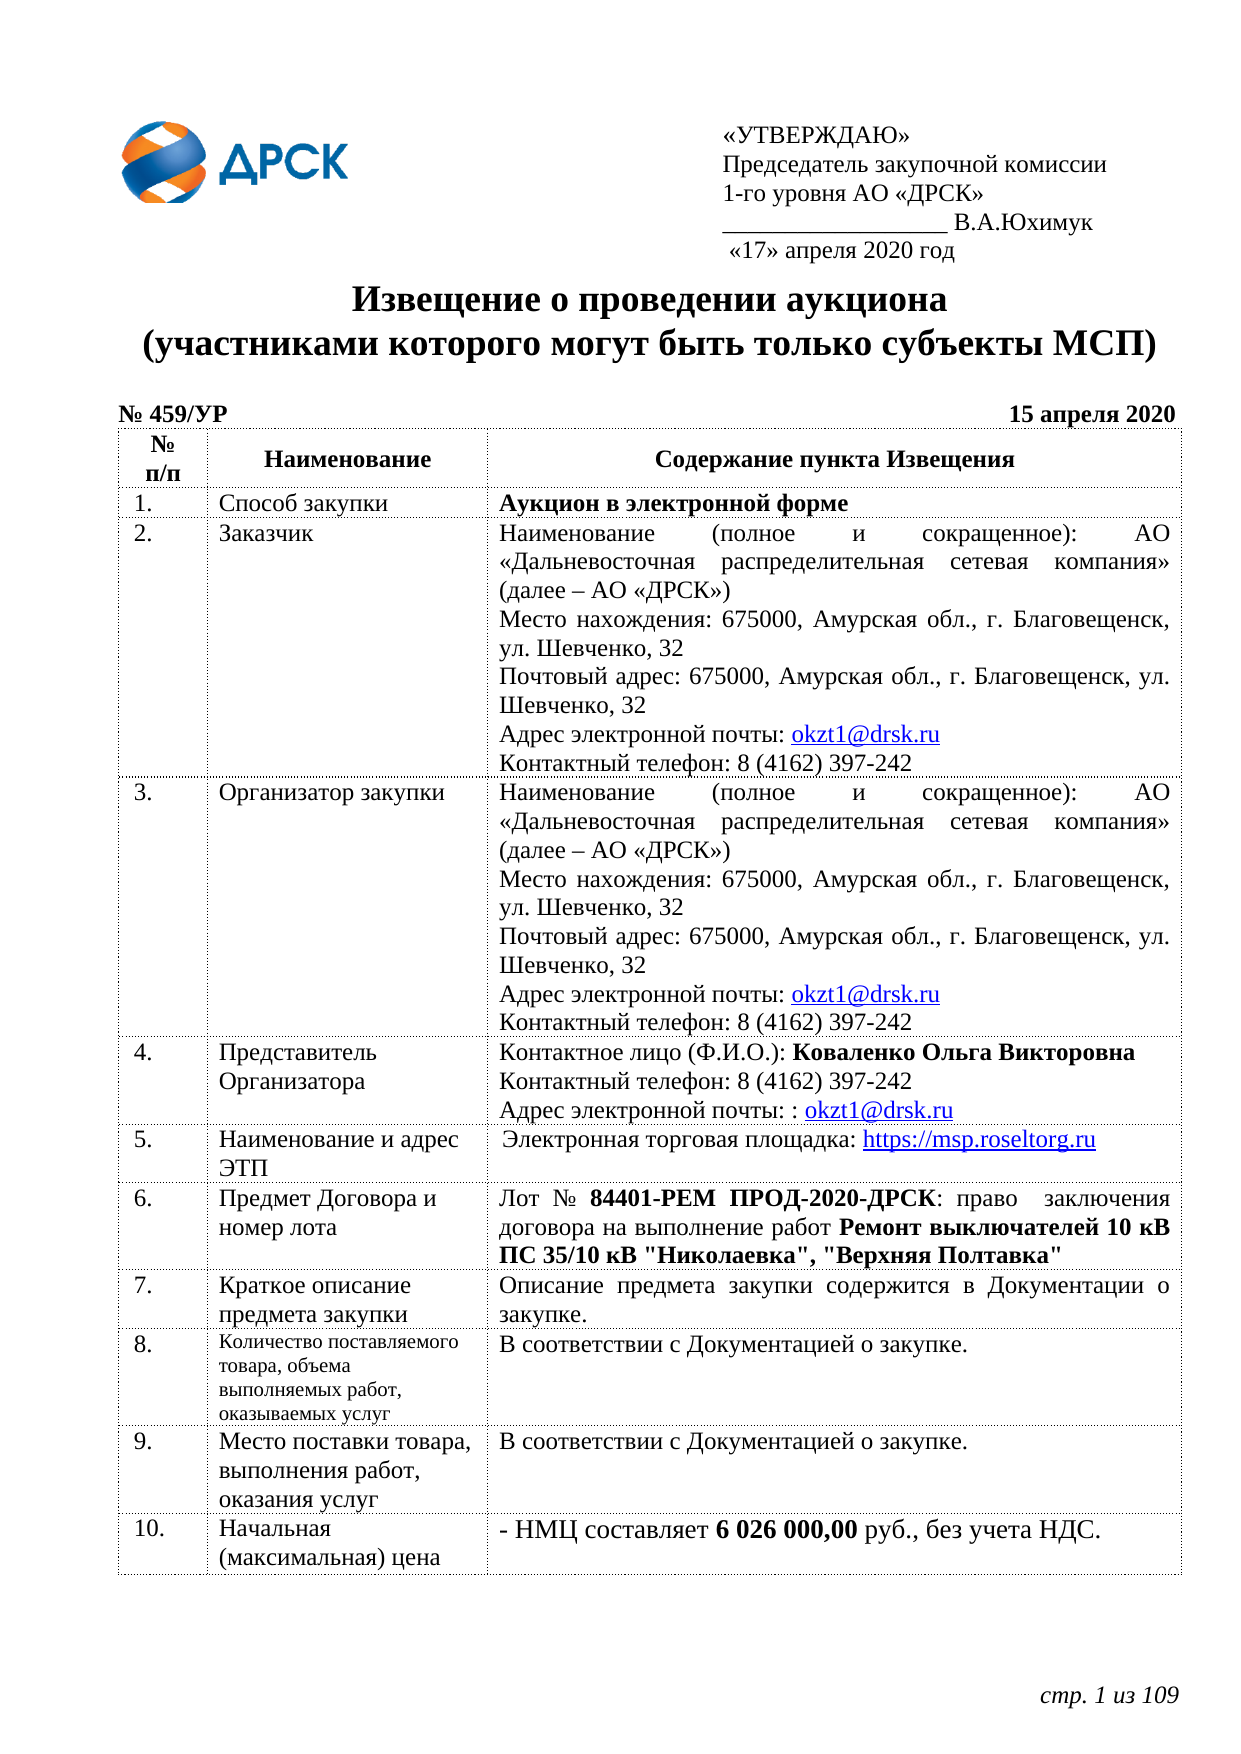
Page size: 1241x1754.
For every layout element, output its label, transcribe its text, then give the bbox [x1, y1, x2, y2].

table_cell В соответствии с Документацией о закупке. [488, 1328, 1182, 1425]
table_cell Наименование (полное и сокращенное): АО «Дальневосточная распределительная сетевая компания» (далее – АО «ДРСК») Место нахождения: 675000, Амурская обл., г. Благовещенск, ул. Шевченко, 32 Почтовый адрес: 675000, Амурская обл., г. Благовещенск, ул. Шевченко, 32 Адрес электронной почты: okzt1@drsk.ru Контактный телефон: 8 (4162) 397-242 [488, 776, 1182, 1036]
table_cell [119, 487, 207, 517]
table_cell [119, 517, 207, 776]
table_header Содержание пункта Извещения [488, 428, 1182, 487]
table_cell Количество поставляемого товара, объема выполняемых работ, оказываемых услуг [207, 1328, 488, 1425]
table_cell [119, 1269, 207, 1328]
table_cell Представитель Организатора [207, 1036, 488, 1123]
table_cell [119, 1036, 207, 1123]
table_cell Описание предмета закупки содержится в Документации о закупке. [488, 1269, 1182, 1328]
table_cell Электронная торговая площадка: https://msp.roseltorg.ru [488, 1124, 1182, 1182]
table_cell Наименование и адрес ЭТП [207, 1124, 488, 1182]
table_cell [119, 1328, 207, 1425]
table_cell [119, 1182, 207, 1269]
text № 459/УР 15 апреля 2020 [118, 399, 1181, 428]
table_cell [488, 1513, 1182, 1573]
table_cell Предмет Договора и номер лота [207, 1182, 488, 1269]
table_cell [119, 1425, 207, 1512]
text «УТВЕРЖДАЮ» [722, 118, 1181, 149]
table_cell Аукцион в электронной форме [488, 487, 1182, 517]
table_header Наименование [207, 428, 488, 487]
table_cell Лот № 84401-РЕМ ПРОД-2020-ДРСК: право заключения договора на выполнение работ Ремонт выключателей 10 кВ ПС 35/10 кВ "Николаевка", "Верхняя Полтавка" [488, 1182, 1182, 1269]
table_cell Место поставки товара, выполнения работ, оказания услуг [207, 1425, 488, 1512]
table_cell [119, 1513, 207, 1573]
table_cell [207, 1513, 488, 1573]
table_cell Способ закупки [207, 487, 488, 517]
table_cell Заказчик [207, 517, 488, 776]
table_cell [119, 1124, 207, 1182]
table_cell В соответствии с Документацией о закупке. [488, 1425, 1182, 1512]
text Председатель закупочной комиссии [722, 149, 1181, 178]
text 1-го уровня АО «ДРСК» [722, 178, 1181, 207]
text Извещение о проведении аукциона (участниками которого могут быть только субъекты МСП) [118, 277, 1181, 363]
text «17» апреля 2020 год [722, 236, 1181, 264]
table_cell [119, 776, 207, 1036]
table_cell Наименование (полное и сокращенное): АО «Дальневосточная распределительная сетевая компания» (далее – АО «ДРСК») Место нахождения: 675000, Амурская обл., г. Благовещенск, ул. Шевченко, 32 Почтовый адрес: 675000, Амурская обл., г. Благовещенск, ул. Шевченко, 32 Адрес электронной почты: okzt1@drsk.ru Контактный телефон: 8 (4162) 397-242 [488, 517, 1182, 776]
table_cell Краткое описание предмета закупки [207, 1269, 488, 1328]
table_cell Организатор закупки [207, 776, 488, 1036]
text __________________ В.А.Юхимук [722, 207, 1181, 236]
picture [118, 118, 365, 207]
table_header № п/п [119, 428, 207, 487]
table_cell Контактное лицо (Ф.И.О.): Коваленко Ольга Викторовна Контактный телефон: 8 (4162) 397-242 Адрес электронной почты: : okzt1@drsk.ru [488, 1036, 1182, 1123]
